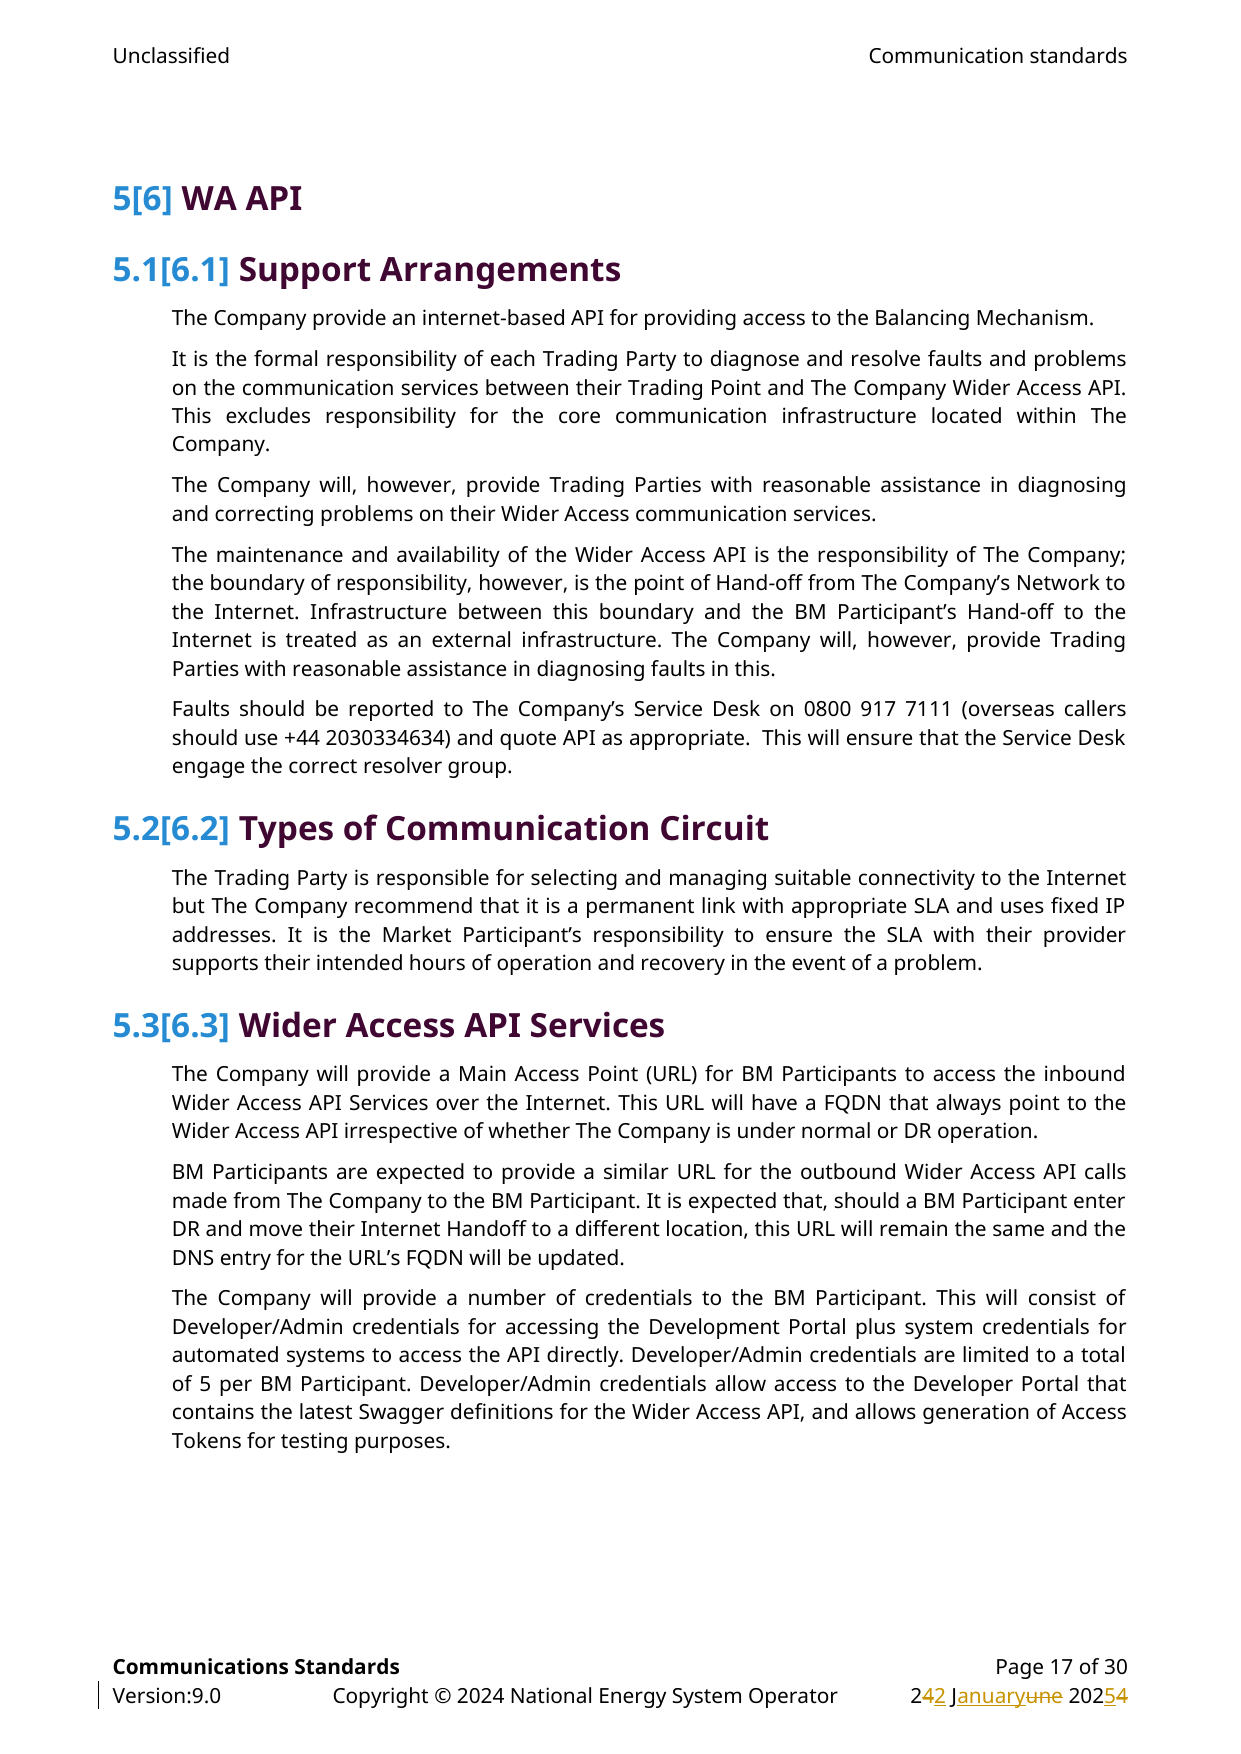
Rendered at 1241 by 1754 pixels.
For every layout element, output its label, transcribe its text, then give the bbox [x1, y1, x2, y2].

text The Company will provide a Main Access Point (URL) for BM Participants to access the inbound Wider Access API Services over the Internet. This URL will have a FQDN that always point to the Wider Access API irrespective of whether The Company is under normal or DR operation. [172, 1059, 1128, 1145]
text The Company provide an internet-based API for providing access to the Balancing Mechanism. [172, 303, 1128, 332]
text The Company will provide a number of credentials to the BM Participant. This will consist of Developer/Admin credentials for accessing the Development Portal plus system credentials for automated systems to access the API directly. Developer/Admin credentials are limited to a total of 5 per BM Participant. Developer/Admin credentials allow access to the Developer Portal that contains the latest Swagger definitions for the Wider Access API, and allows generation of Access Tokens for testing purposes. [172, 1283, 1128, 1454]
text The Trading Party is responsible for selecting and managing suitable connectivity to the Internet but The Company recommend that it is a permanent link with appropriate SLA and uses fixed IP addresses. It is the Market Participant’s responsibility to ensure the SLA with their provider supports their intended hours of operation and recovery in the event of a problem. [172, 863, 1128, 977]
subtitle WA API [112, 175, 1128, 220]
subtitle Types of Communication Circuit [112, 805, 1128, 850]
text The Company will, however, provide Trading Parties with reasonable assistance in diagnosing and correcting problems on their Wider Access communication services. [172, 471, 1128, 527]
subtitle Wider Access API Services [112, 1002, 1128, 1047]
text The maintenance and availability of the Wider Access API is the responsibility of The Company; the boundary of responsibility, however, is the point of Hand-off from The Company’s Network to the Internet. Infrastructure between this boundary and the BM Participant’s Hand-off to the Internet is treated as an external infrastructure. The Company will, however, provide Trading Parties with reasonable assistance in diagnosing faults in this. [172, 540, 1128, 682]
subtitle Support Arrangements [112, 245, 1128, 291]
text It is the formal responsibility of each Trading Party to diagnose and resolve faults and problems on the communication services between their Trading Point and The Company Wider Access API. This excludes responsibility for the core communication infrastructure located within The Company. [172, 344, 1128, 458]
text BM Participants are expected to provide a similar URL for the outbound Wider Access API calls made from The Company to the BM Participant. It is expected that, should a BM Participant enter DR and move their Internet Handoff to a different location, this URL will remain the same and the DNS entry for the URL’s FQDN will be updated. [172, 1157, 1128, 1271]
text Faults should be reported to The Company’s Service Desk on 0800 917 7111 (overseas callers should use +44 2030334634) and quote API as appropriate. This will ensure that the Service Desk engage the correct resolver group. [172, 694, 1128, 780]
